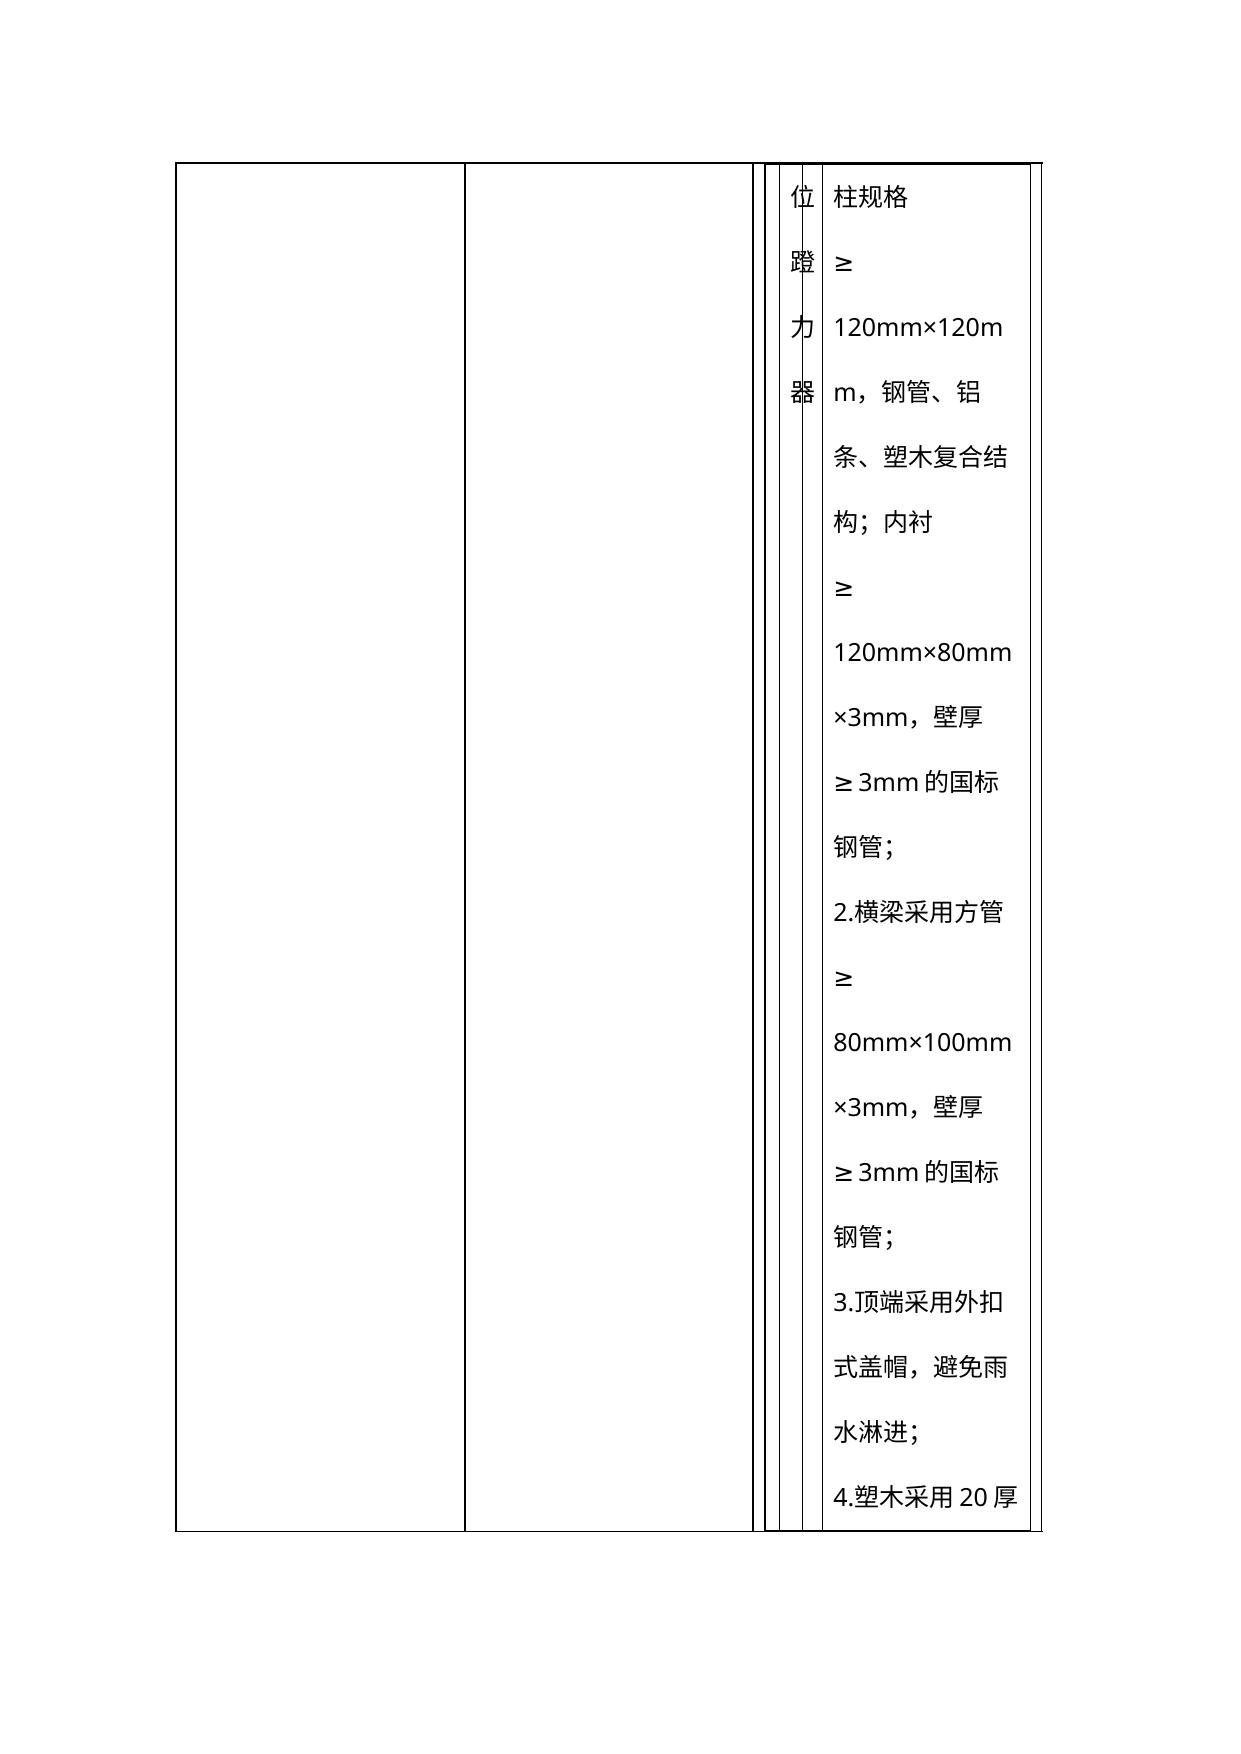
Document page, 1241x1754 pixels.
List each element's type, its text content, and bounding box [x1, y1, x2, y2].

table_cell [754, 164, 764, 1531]
table_cell 1 [177, 164, 464, 1531]
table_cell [803, 165, 822, 1530]
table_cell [823, 165, 1030, 1530]
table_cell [766, 165, 779, 1530]
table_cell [1031, 164, 1041, 1531]
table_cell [780, 165, 802, 1530]
table_cell [466, 164, 752, 1531]
